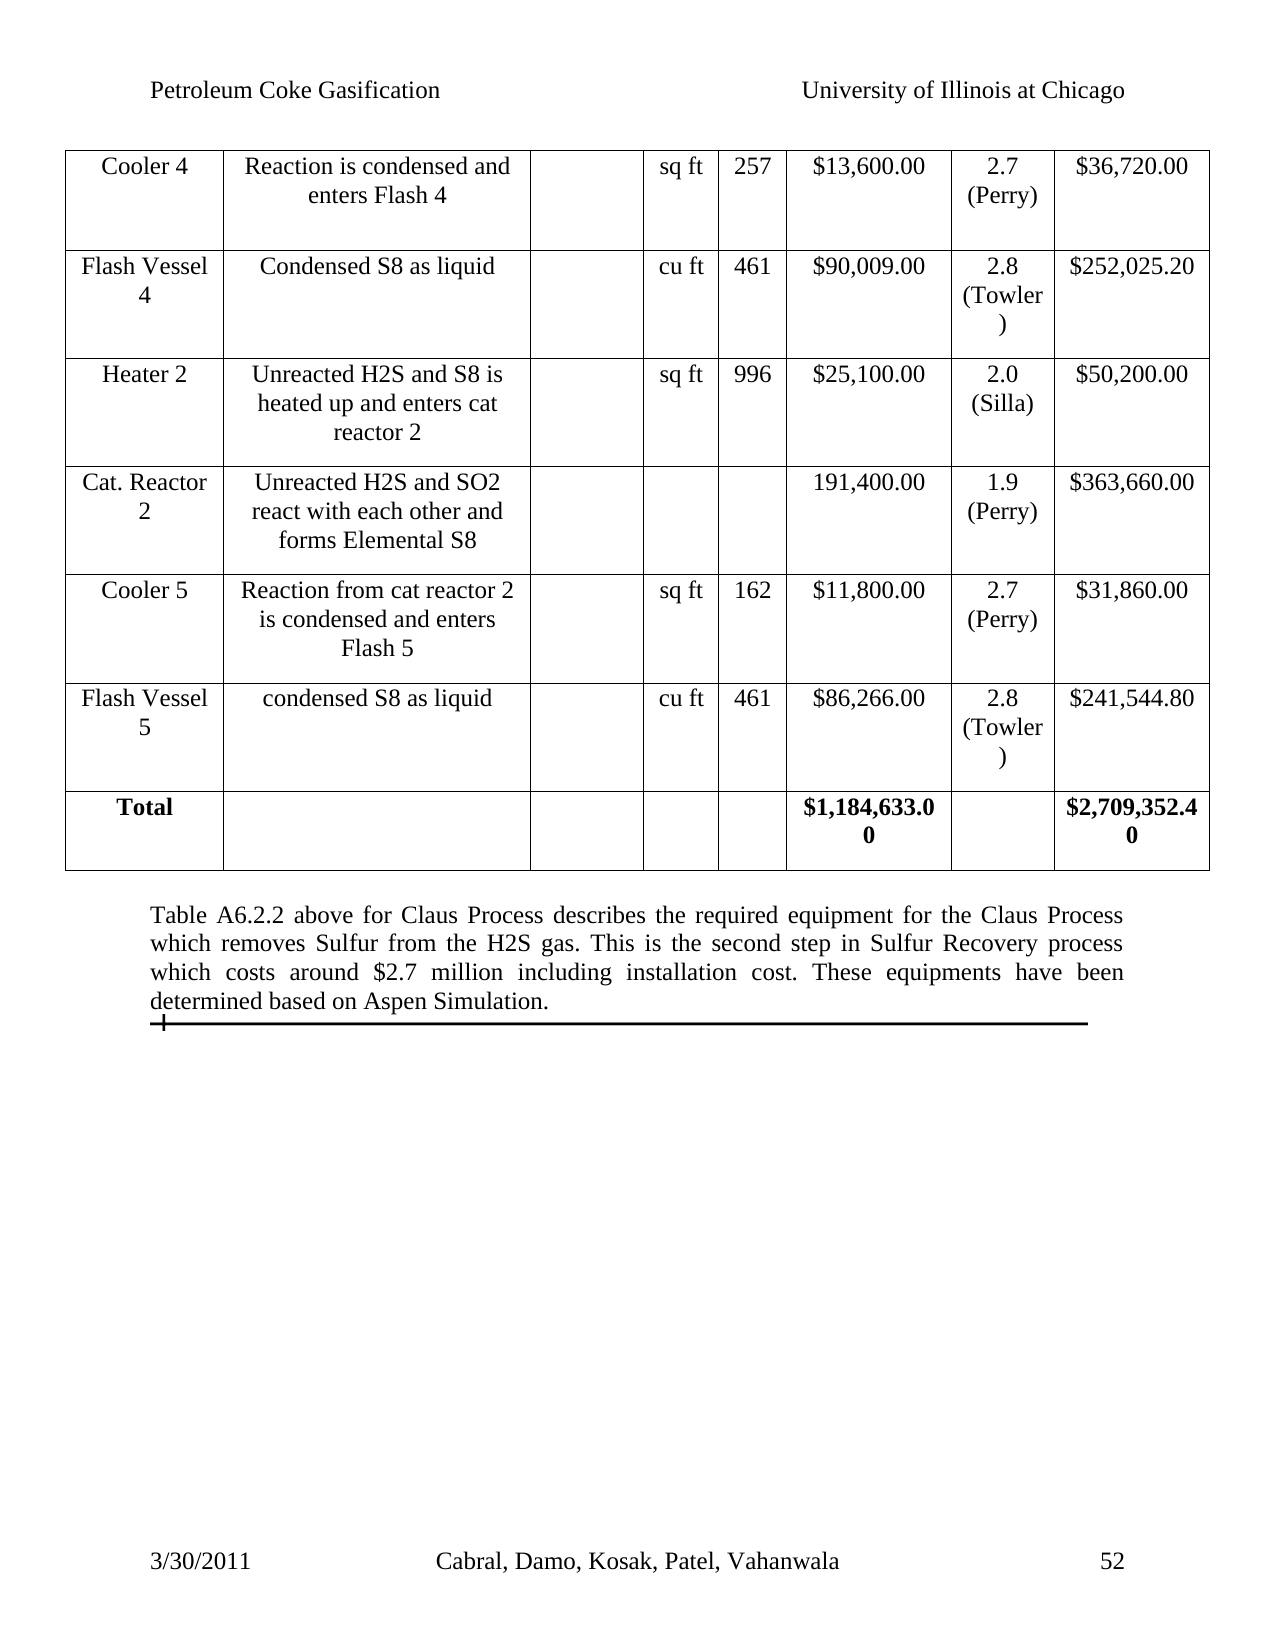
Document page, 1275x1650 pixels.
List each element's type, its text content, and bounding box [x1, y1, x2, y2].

table_cell $86,266.00 [787, 684, 951, 791]
table_cell condensed S8 as liquid [224, 684, 530, 791]
table_cell sq ft [644, 575, 718, 682]
table_cell $50,200.00 [1055, 359, 1209, 466]
table_cell $252,025.20 [1055, 251, 1209, 358]
table_cell [531, 684, 643, 791]
table_cell $13,600.00 [787, 151, 951, 250]
table_cell 2.8 [952, 251, 1054, 358]
table_cell [719, 792, 786, 870]
table_cell [531, 575, 643, 682]
table_cell $2,709,352.40 [1055, 792, 1209, 870]
table_cell [531, 467, 643, 574]
table_cell Condensed S8 as liquid [224, 251, 530, 358]
table_cell $90,009.00 [787, 251, 951, 358]
table_cell 461 [719, 684, 786, 791]
table_cell Cooler 4 [66, 151, 223, 250]
table_cell [224, 792, 530, 870]
text Table A6.2.2 above for Claus Process describes the required equipment for the Claus Process which removes Sulfur from the H2S gas. This is the second step in Sulfur Recovery process which costs around $2.7 million including installation cost. These equipments have been determined based on Aspen Simulation. [150, 900, 1125, 1015]
table_cell 1.9 [952, 467, 1054, 574]
table_cell Unreacted H2S and SO2 react with each other and forms Elemental S8 [224, 467, 530, 574]
table_cell $25,100.00 [787, 359, 951, 466]
table_cell cu ft [644, 251, 718, 358]
table_cell Flash Vessel 5 [66, 684, 223, 791]
table_cell $1,184,633.00 [787, 792, 951, 870]
table_cell [531, 251, 643, 358]
table_cell $363,660.00 [1055, 467, 1209, 574]
table_cell 162 [719, 575, 786, 682]
table_cell [644, 792, 718, 870]
table_cell 191,400.00 [787, 467, 951, 574]
table_cell Heater 2 [66, 359, 223, 466]
table_cell [531, 792, 643, 870]
table_cell Total [66, 792, 223, 870]
table_cell $36,720.00 [1055, 151, 1209, 250]
table_cell 2.7 [952, 151, 1054, 250]
table_cell Cooler 5 [66, 575, 223, 682]
table_cell 2.8 [952, 684, 1054, 791]
table_cell Reaction from cat reactor 2 is condensed and enters Flash 5 [224, 575, 530, 682]
table_cell Cat. Reactor 2 [66, 467, 223, 574]
picture [150, 1014, 1088, 1031]
table_cell [531, 151, 643, 250]
table_cell [719, 467, 786, 574]
table_cell Flash Vessel 4 [66, 251, 223, 358]
table_cell 2.7 [952, 575, 1054, 682]
table_cell sq ft [644, 359, 718, 466]
table_cell 461 [719, 251, 786, 358]
table_cell cu ft [644, 684, 718, 791]
table_cell Unreacted H2S and S8 is heated up and enters cat reactor 2 [224, 359, 530, 466]
table_cell $241,544.80 [1055, 684, 1209, 791]
table_cell [952, 792, 1054, 870]
table_cell 257 [719, 151, 786, 250]
table_cell 2.0 [952, 359, 1054, 466]
table_cell [531, 359, 643, 466]
table_cell sq ft [644, 151, 718, 250]
table_cell 996 [719, 359, 786, 466]
table_cell $31,860.00 [1055, 575, 1209, 682]
table_cell Reaction is condensed and enters Flash 4 [224, 151, 530, 250]
table_cell [644, 467, 718, 574]
table_cell $11,800.00 [787, 575, 951, 682]
